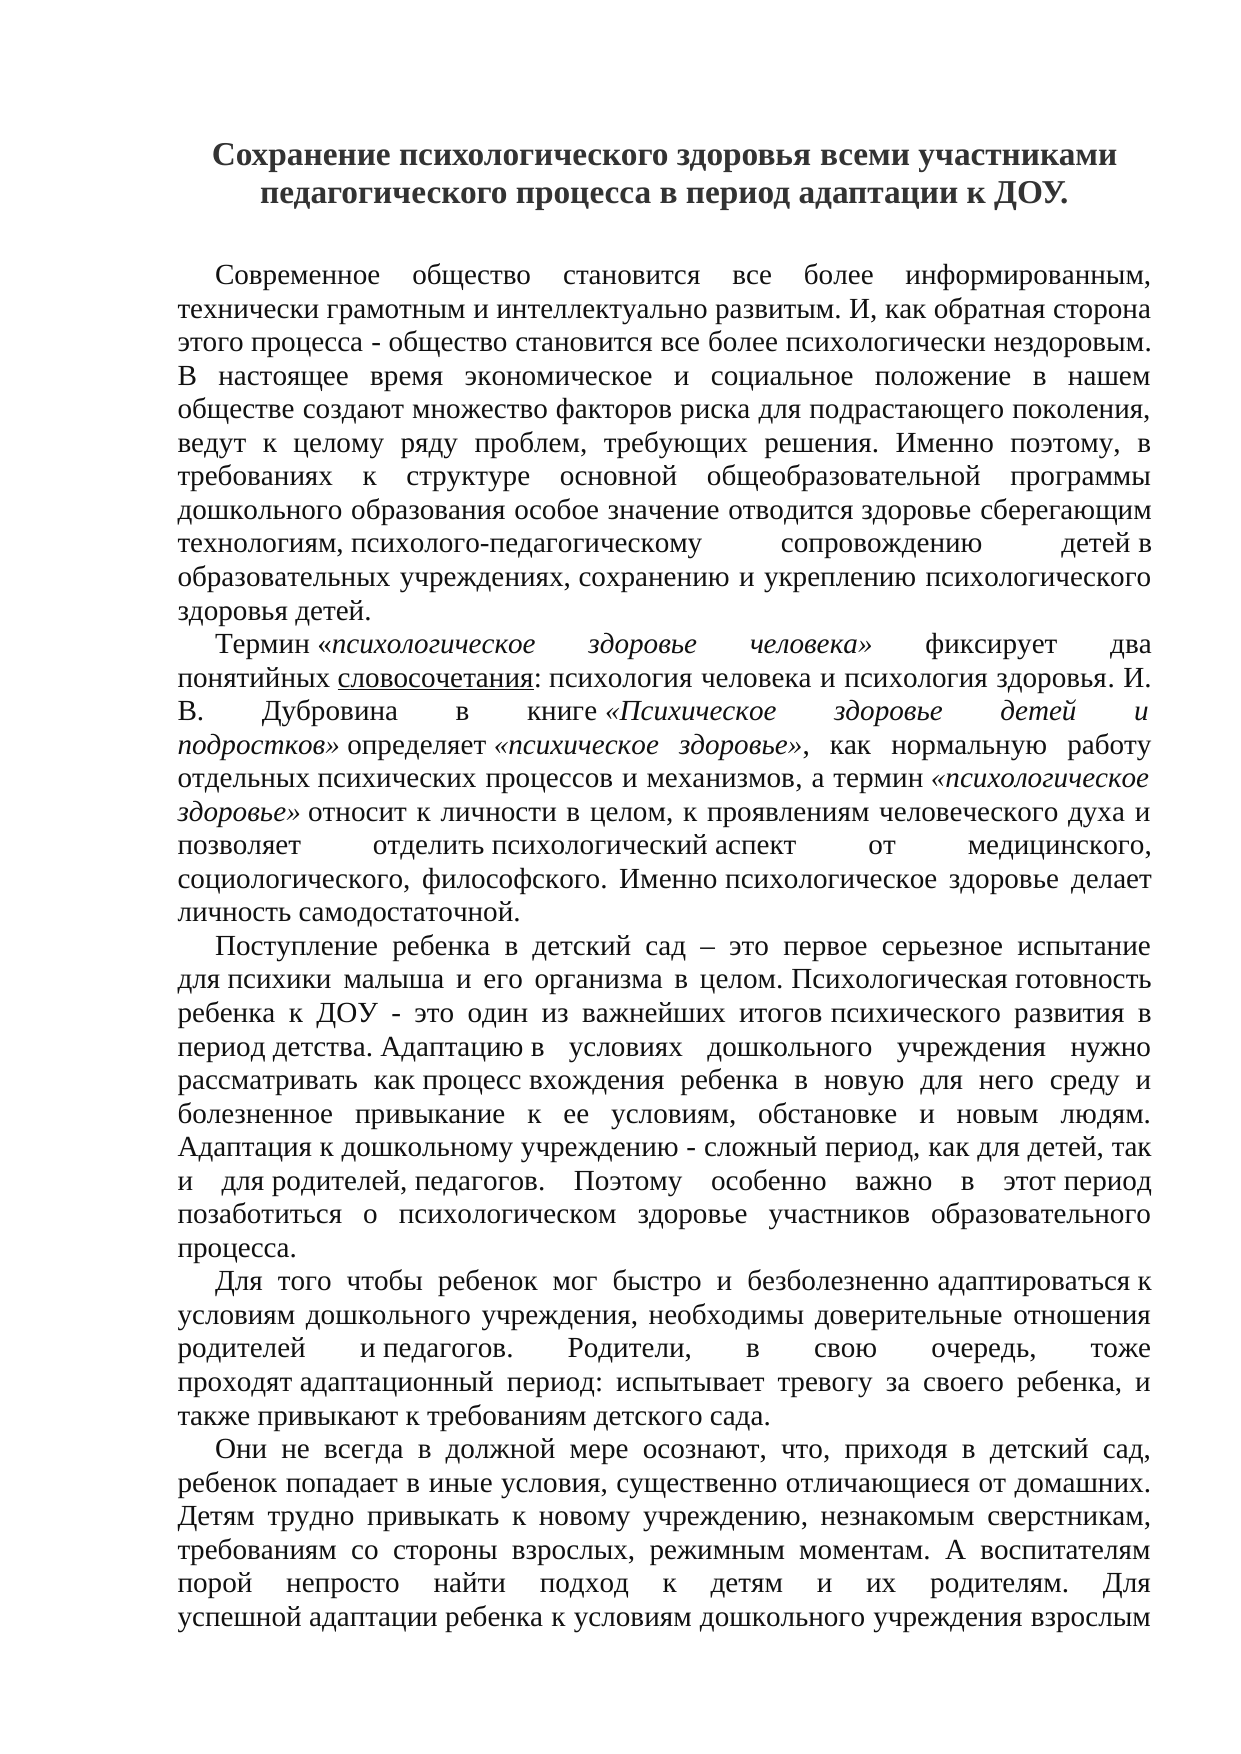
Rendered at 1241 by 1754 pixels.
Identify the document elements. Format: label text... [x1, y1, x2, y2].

text Сохранение психологического здоровья всеми участниками педагогического процесса в период адаптации к ДОУ. [177, 134, 1152, 210]
text Современное общество становится все более информированным, технически грамотным и интеллектуально развитым. И, как обратная сторона этого процесса - общество становится все более психологически нездоровым. В настоящее время экономическое и социальное положение в нашем обществе создают множество факторов риска для подрастающего поколения, ведут к целому ряду проблем, требующих решения. Именно поэтому, в требованиях к структуре основной общеобразовательной программы дошкольного образования особое значение отводится здоровье сберегающим технологиям, психолого-педагогическому сопровождению детей в образовательных учреждениях, сохранению и укреплению психологического здоровья детей. [177, 257, 1152, 626]
text Поступление ребенка в детский сад – это первое серьезное испытание для психики малыша и его организма в целом. Психологическая готовность ребенка к ДОУ - это один из важнейших итогов психического развития в период детства. Адаптацию в условиях дошкольного учреждения нужно рассматривать как процесс вхождения ребенка в новую для него среду и болезненное привыкание к ее условиям, обстановке и новым людям. Адаптация к дошкольному учреждению - сложный период, как для детей, так и для родителей, педагогов. Поэтому особенно важно в этот период позаботиться о психологическом здоровье участников образовательного процесса. [177, 928, 1152, 1263]
text Для того чтобы ребенок мог быстро и безболезненно адаптироваться к условиям дошкольного учреждения, необходимы доверительные отношения родителей и педагогов. Родители, в свою очередь, тоже проходят адаптационный период: испытывает тревогу за своего ребенка, и также привыкают к требованиям детского сада. [177, 1263, 1152, 1431]
text Термин «психологическое здоровье человека» фиксирует два понятийных словосочетания: психология человека и психология здоровья. И. В. Дубровина в книге «Психическое здоровье детей и подростков» определяет «психическое здоровье», как нормальную работу отдельных психических процессов и механизмов, а термин «психологическое здоровье» относит к личности в целом, к проявлениям человеческого духа и позволяет отделить психологический аспект от медицинского, социологического, философского. Именно психологическое здоровье делает личность самодостаточной. [177, 626, 1152, 928]
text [177, 1431, 1152, 1632]
